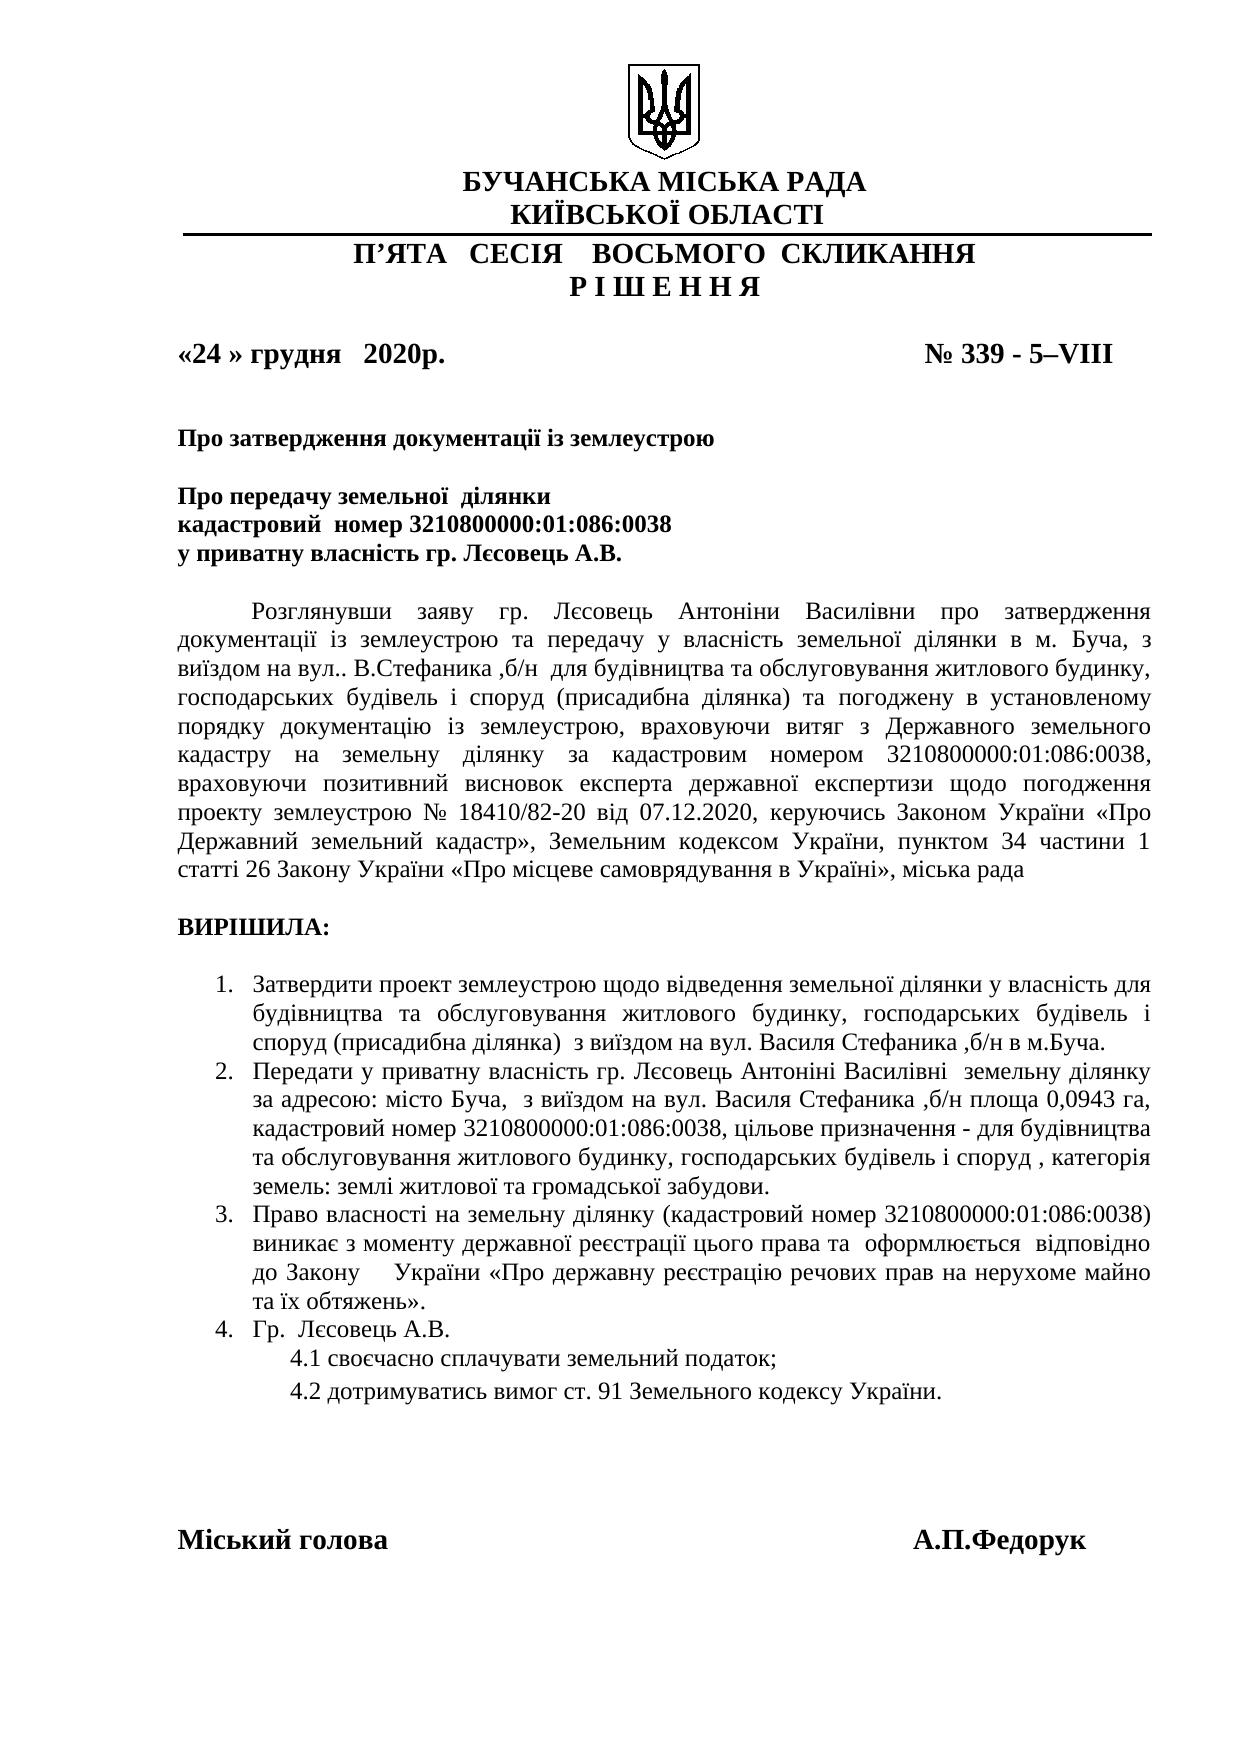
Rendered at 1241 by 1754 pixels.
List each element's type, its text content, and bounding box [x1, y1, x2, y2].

text П’ЯТА СЕСІЯ ВОСЬМОГО СКЛИКАННЯ [177, 236, 1152, 269]
text Про затвердження документації із землеустрою [177, 423, 1152, 452]
text у приватну власність гр. Лєсовець А.В. [177, 538, 1152, 567]
text БУЧАНСЬКА МІСЬКА РАДА [177, 164, 1152, 197]
list Затвердити проект землеустрою щодо відведення земельної ділянки у власність для будівництва та обслуговування житлового будинку, господарських будівель і споруд (присадибна ділянка) з виїздом на вул. Василя Стефаника ,б/н в м.Буча. [215, 969, 1152, 1056]
text КИЇВСЬКОЇ ОБЛАСТІ [183, 197, 1152, 233]
list Право власності на земельну ділянку (кадастровий номер 3210800000:01:086:0038) виникає з моменту державної реєстрації цього права та оформлюється відповідно до Закону України «Про державну реєстрацію речових прав на нерухоме майно та їх обтяжень». [215, 1199, 1152, 1314]
list Гр. Лєсовець А.В. [215, 1314, 1152, 1343]
text Міський голова А.П.Федорук [177, 1522, 1152, 1556]
text ВИРІШИЛА: [177, 912, 1152, 941]
text «24 » грудня 2020р. № 339 - 5–VІІІ [177, 337, 1152, 370]
text Про передачу земельної ділянки [177, 481, 1152, 509]
text кадастровий номер 3210800000:01:086:0038 [177, 509, 1152, 538]
list дотримуватись вимог ст. 91 Земельного кодексу України. [290, 1376, 1152, 1405]
list Передати у приватну власність гр. Лєсовець Антоніні Василівні земельну ділянку за адресою: місто Буча, з виїздом на вул. Василя Стефаника ,б/н площа 0,0943 га, кадастровий номер 3210800000:01:086:0038, цільове призначення - для будівництва та обслуговування житлового будинку, господарських будівель і споруд , категорія земель: землі житлової та громадської забудови. [215, 1056, 1152, 1199]
list своєчасно сплачувати земельний податок; [290, 1343, 1152, 1372]
text Розглянувши заяву гр. Лєсовець Антоніни Василівни про затвердження документації із землеустрою та передачу у власність земельної ділянки в м. Буча, з виїздом на вул.. В.Стефаника ,б/н для будівництва та обслуговування житлового будинку, господарських будівель і споруд (присадибна ділянка) та погоджену в установленому порядку документацію із землеустрою, враховуючи витяг з Державного земельного кадастру на земельну ділянку за кадастровим номером 3210800000:01:086:0038, враховуючи позитивний висновок експерта державної експертизи щодо погодження проекту землеустрою № 18410/82-20 від 07.12.2020, керуючись Законом України «Про Державний земельний кадастр», Земельним кодексом України, пунктом 34 частини 1 статті 26 Закону України «Про місцеве самоврядування в Україні», міська рада [177, 596, 1152, 883]
text Р І Ш Е Н Н Я [177, 269, 1152, 303]
